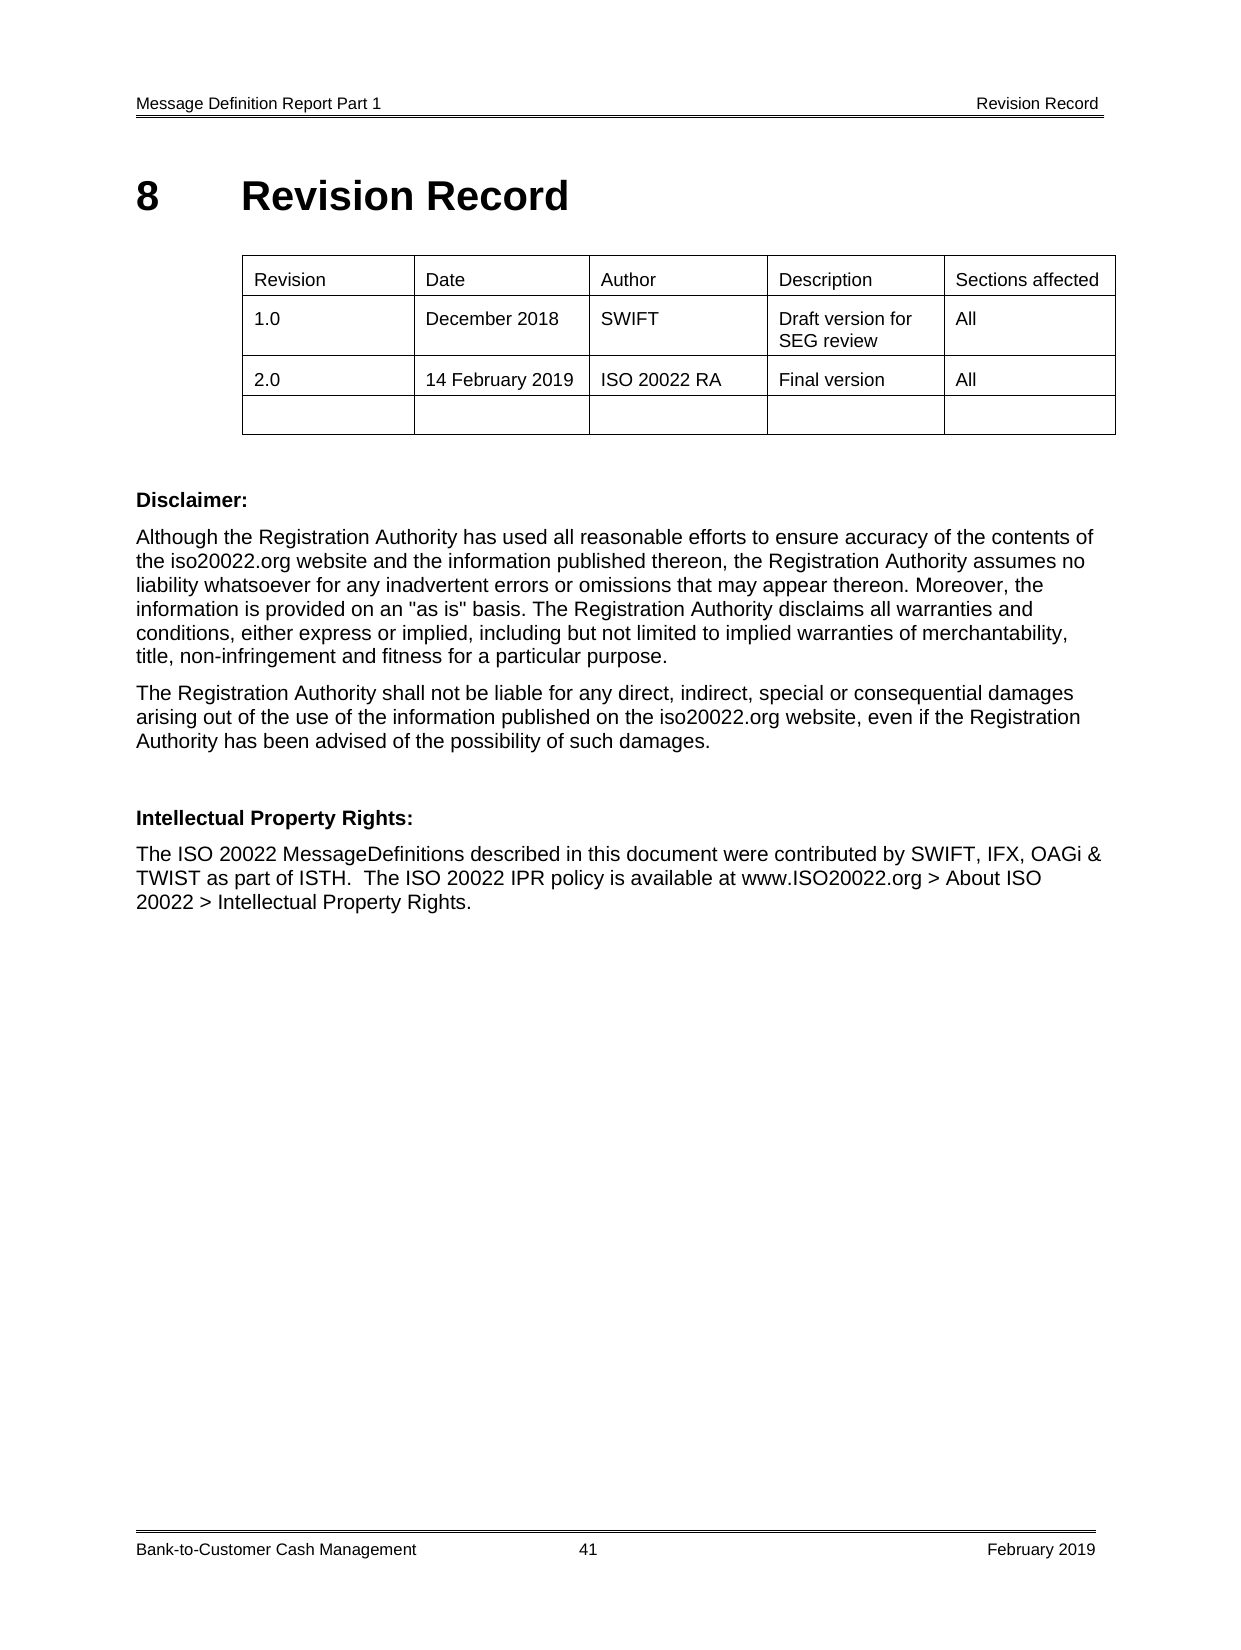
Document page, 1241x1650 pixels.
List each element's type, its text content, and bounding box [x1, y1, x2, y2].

text The ISO 20022 MessageDefinitions described in this document were contributed by SWIFT, IFX, OAGi & TWIST as part of ISTH. The ISO 20022 IPR policy is available at www.ISO20022.org > About ISO 20022 > Intellectual Property Rights. [136, 842, 1104, 914]
table_cell [768, 396, 944, 434]
text Although the Registration Authority has used all reasonable efforts to ensure accuracy of the contents of the iso20022.org website and the information published thereon, the Registration Authority assumes no liability whatsoever for any inadvertent errors or omissions that may appear thereon. Moreover, the information is provided on an "as is" basis. The Registration Authority disclaims all warranties and conditions, either express or implied, including but not limited to implied warranties of merchantability, title, non-infringement and fitness for a particular purpose. [136, 524, 1104, 668]
table_cell [945, 396, 1115, 434]
table_cell All [945, 296, 1115, 355]
table_cell [243, 396, 414, 434]
text The Registration Authority shall not be liable for any direct, indirect, special or consequential damages arising out of the use of the information published on the iso20022.org website, even if the Registration Authority has been advised of the possibility of such damages. [136, 681, 1104, 753]
text Disclaimer: [136, 488, 1104, 512]
table_header Description [768, 256, 944, 294]
table_cell ISO 20022 RA [590, 356, 767, 395]
table_cell 14 February 2019 [415, 356, 589, 395]
text Intellectual Property Rights: [136, 806, 1104, 830]
table_header Revision [243, 256, 414, 294]
table_header Sections affected [945, 256, 1115, 294]
table_cell 1.0 [243, 296, 414, 355]
table_cell All [945, 356, 1115, 395]
table_cell 2.0 [243, 356, 414, 395]
table_cell December 2018 [415, 296, 589, 355]
table_cell Final version [768, 356, 944, 395]
table_header Author [590, 256, 767, 294]
subtitle Revision Record [136, 171, 1104, 219]
table_header Date [415, 256, 589, 294]
table_cell Draft version for SEG review [768, 296, 944, 355]
table_cell [415, 396, 589, 434]
table_cell SWIFT [590, 296, 767, 355]
table_cell [590, 396, 767, 434]
